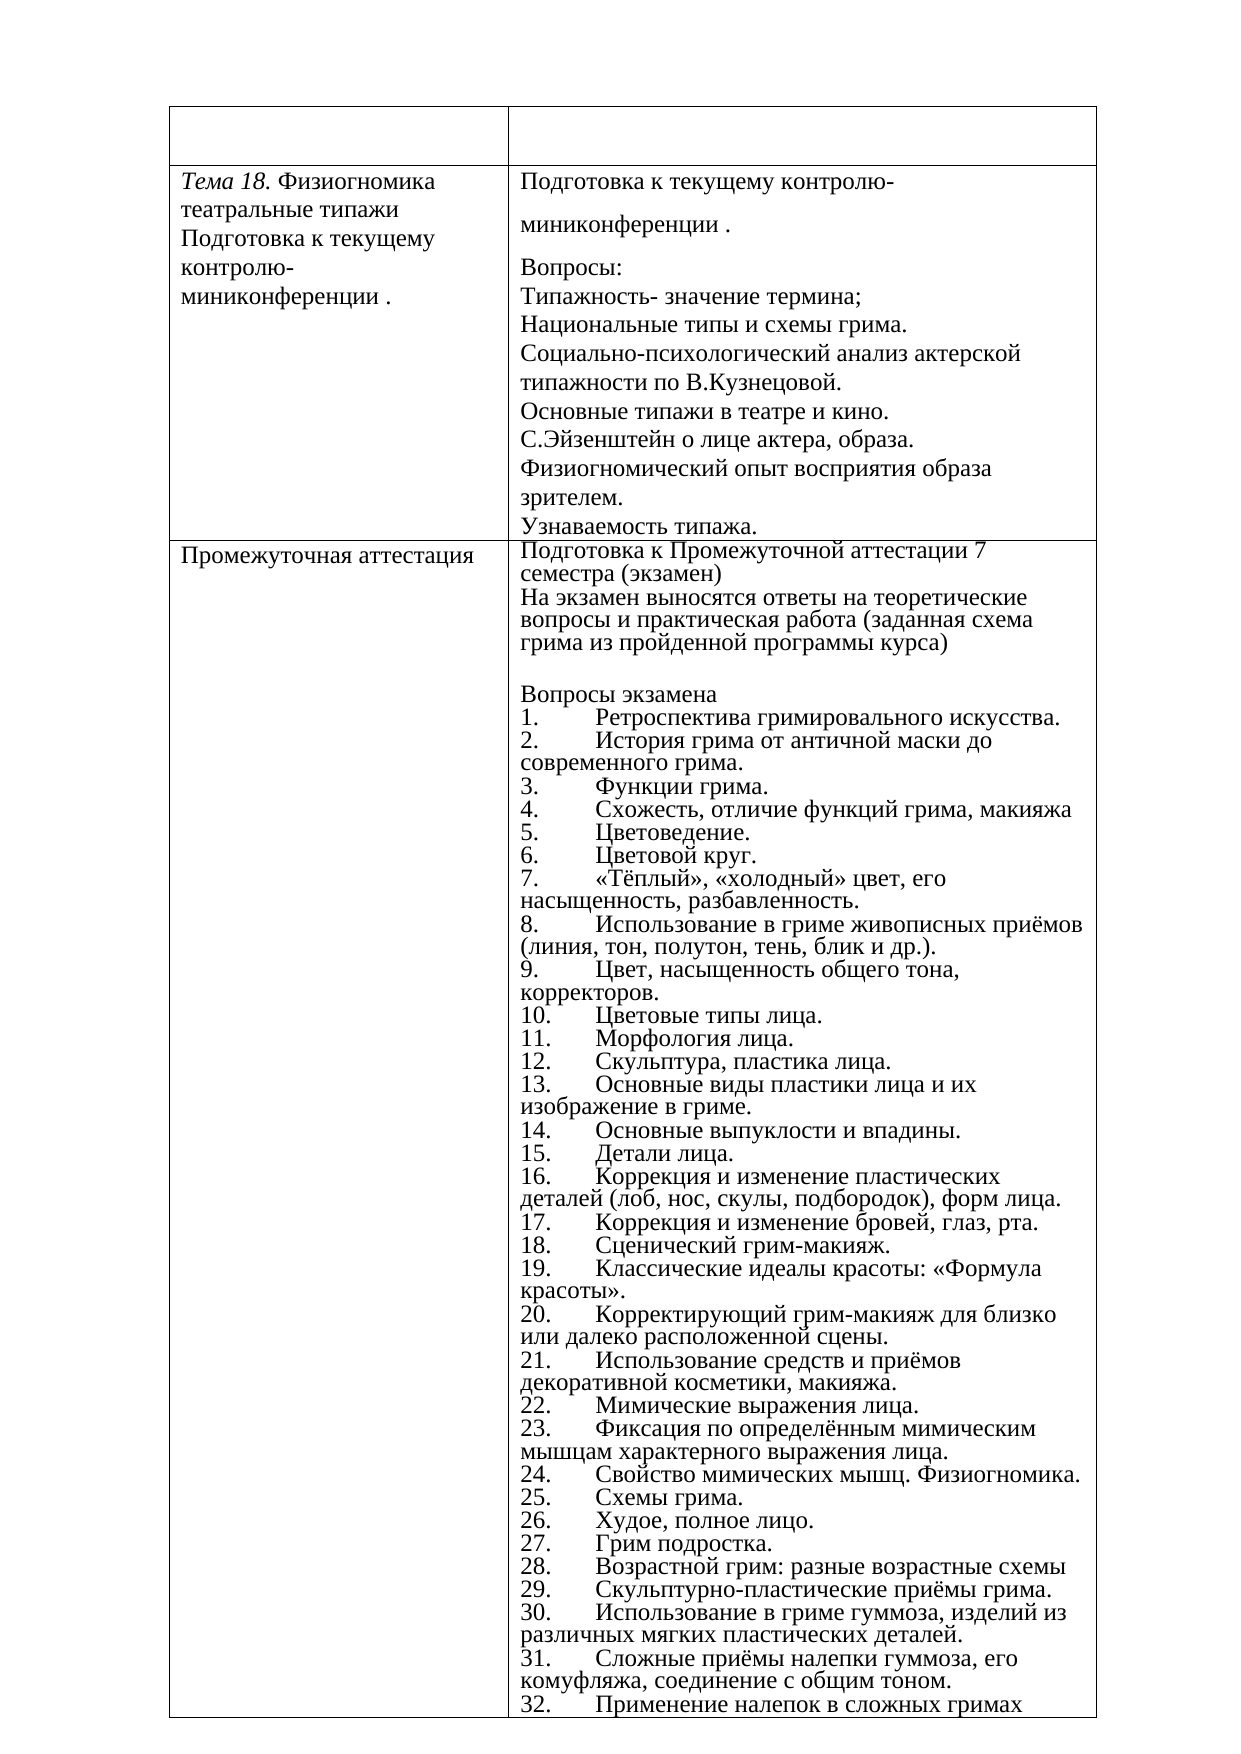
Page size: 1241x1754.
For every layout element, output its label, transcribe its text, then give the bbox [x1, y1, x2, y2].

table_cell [509, 541, 1096, 1717]
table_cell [170, 107, 508, 165]
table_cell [509, 107, 1096, 165]
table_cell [170, 541, 508, 1717]
table_cell Подготовка к текущему контролю- миниконференции . Вопросы: Типажность- значение термина; Национальные типы и схемы грима. Социально-психологический анализ актерской типажности по В.Кузнецовой. Основные типажи в театре и кино. С.Эйзенштейн о лице актера, образа. Физиогномический опыт восприятия образа зрителем. Узнаваемость типажа. [509, 166, 1096, 539]
table_cell Тема 18. Физиогномика театральные типажи Подготовка к текущему контролю- миниконференции . [170, 166, 508, 539]
